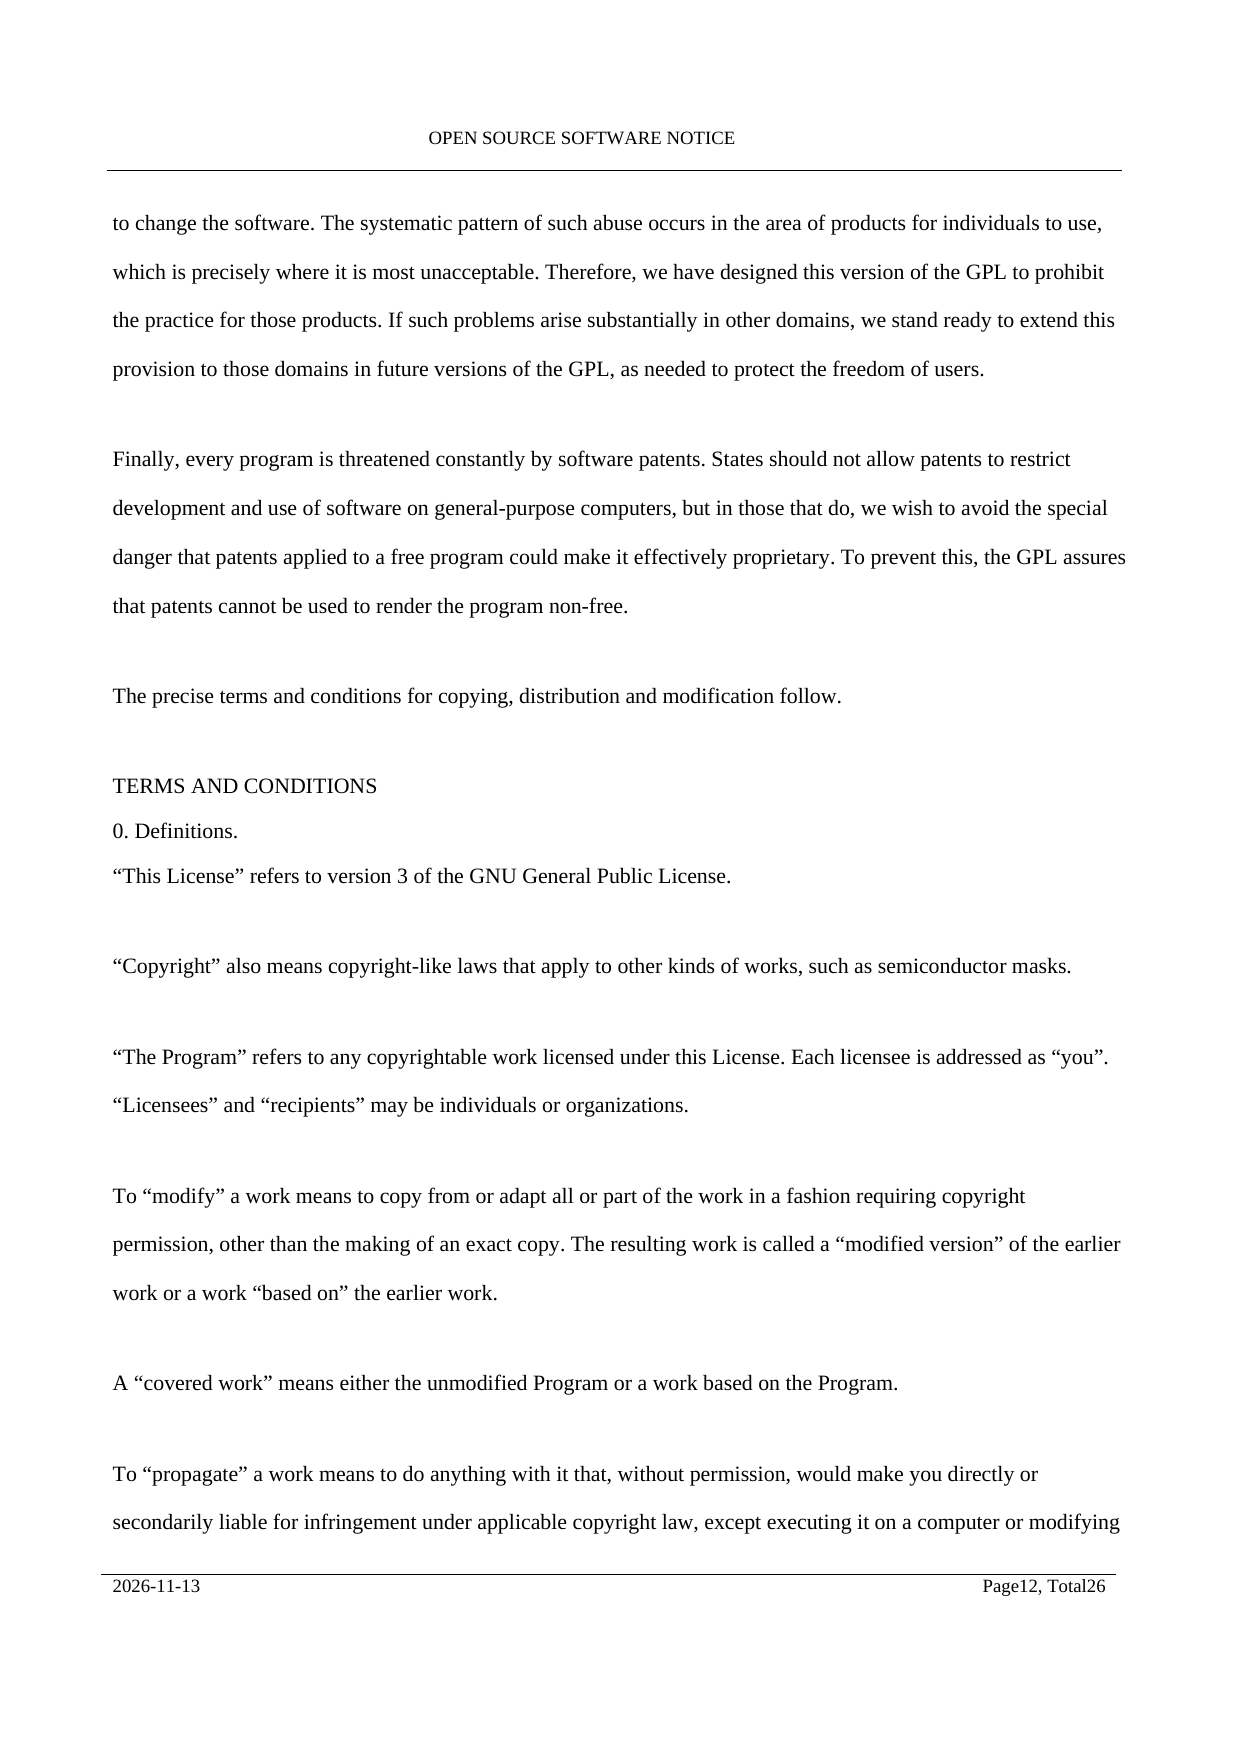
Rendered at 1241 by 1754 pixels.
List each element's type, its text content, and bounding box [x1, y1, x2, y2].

text Finally, every program is threatened constantly by software patents. States should not allow patents to restrict development and use of software on general-purpose computers, but in those that do, we wish to avoid the special danger that patents applied to a free program could make it effectively proprietary. To prevent this, the GPL assures that patents cannot be used to render the program non-free. [112, 443, 1128, 622]
text “The Program” refers to any copyrightable work licensed under this License. Each licensee is addressed as “you”. “Licensees” and “recipients” may be individuals or organizations. [112, 1040, 1128, 1121]
text “Copyright” also means copyright-like laws that apply to other kinds of works, such as semiconductor masks. [112, 950, 1128, 982]
text A “covered work” means either the unmodified Program or a work based on the Program. [112, 1367, 1128, 1399]
text The precise terms and conditions for copying, distribution and modification follow. [112, 679, 1128, 712]
text “This License” refers to version 3 of the GNU General Public License. [112, 860, 1128, 892]
text 0. Definitions. [112, 814, 1128, 847]
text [112, 206, 1128, 385]
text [112, 1457, 1128, 1538]
text TERMS AND CONDITIONS [112, 769, 1128, 802]
text To “modify” a work means to copy from or adapt all or part of the work in a fashion requiring copyright permission, other than the making of an exact copy. The resulting work is called a “modified version” of the earlier work or a work “based on” the earlier work. [112, 1179, 1128, 1309]
